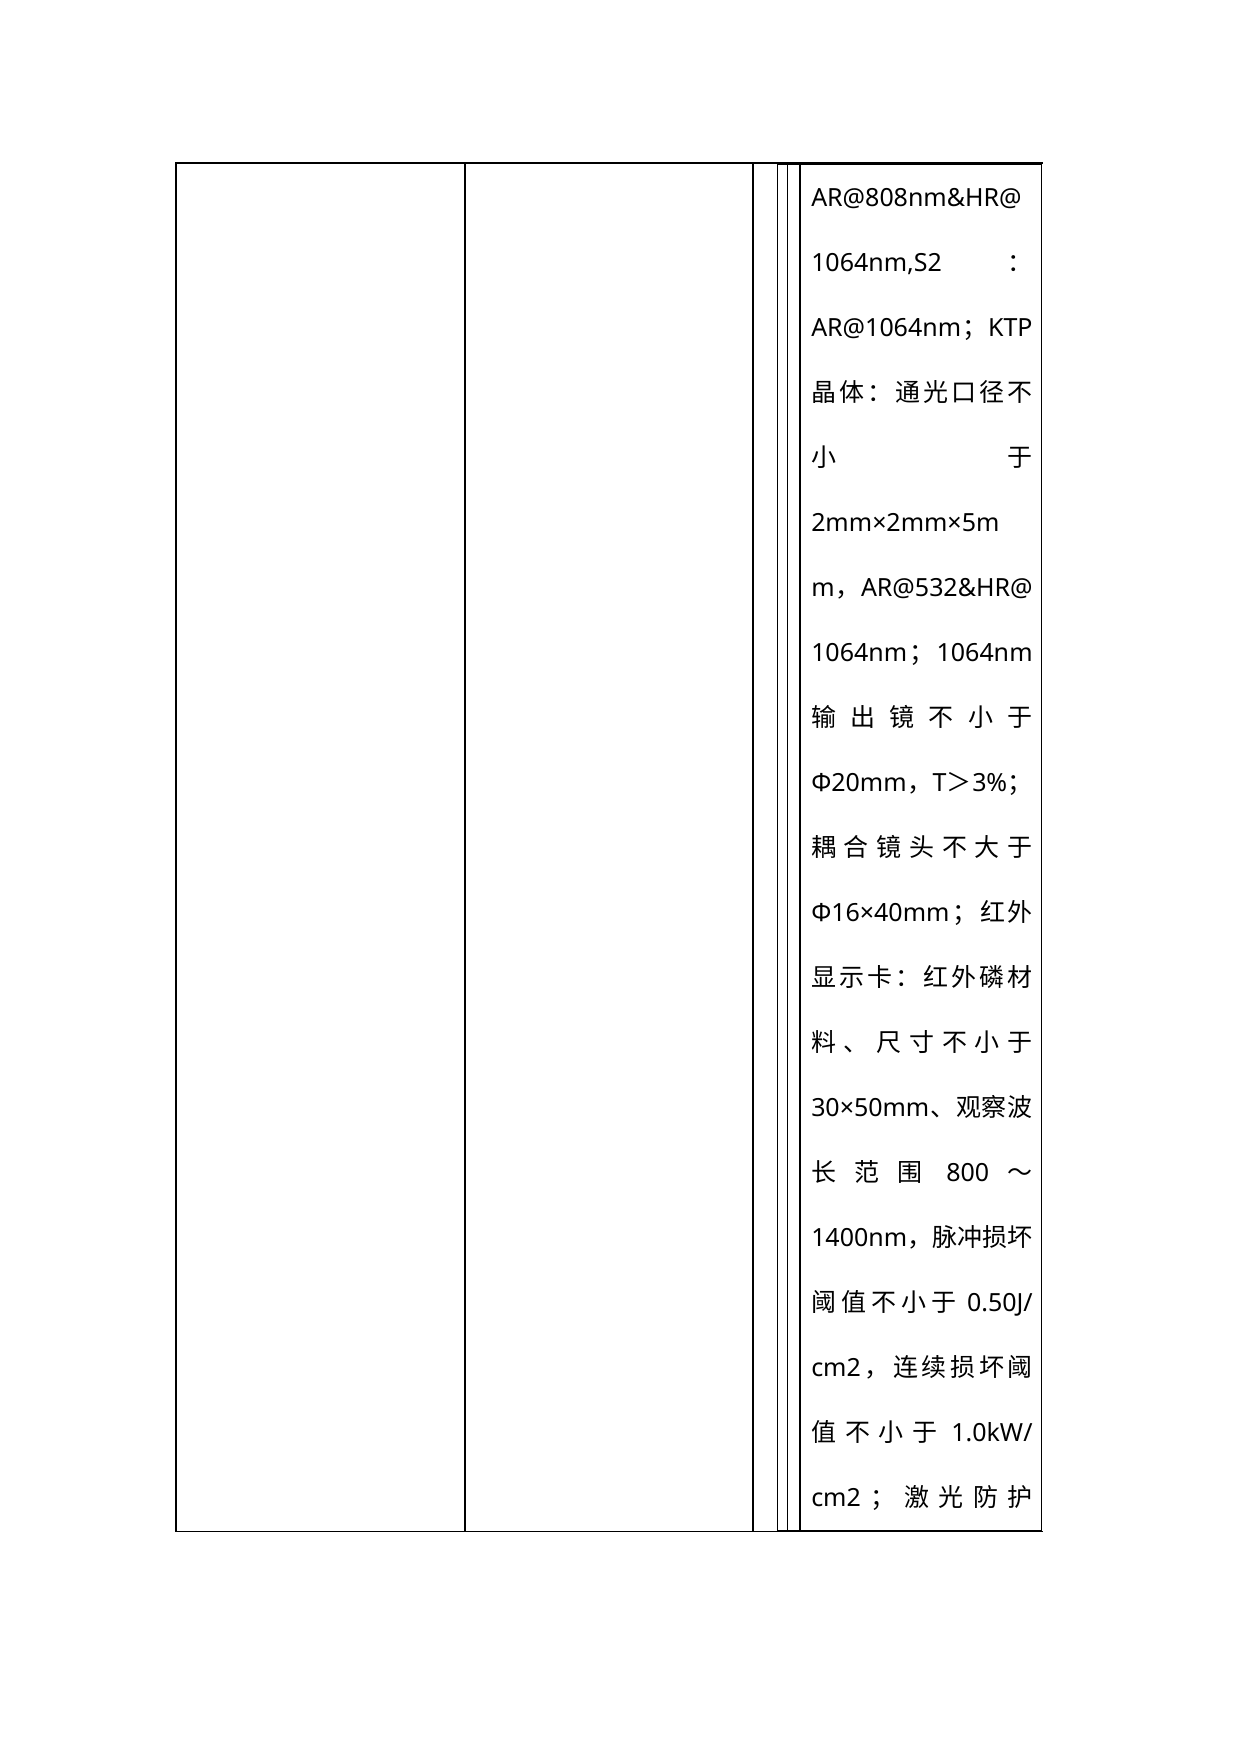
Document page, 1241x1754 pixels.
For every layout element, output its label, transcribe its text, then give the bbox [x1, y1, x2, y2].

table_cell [801, 165, 1041, 1530]
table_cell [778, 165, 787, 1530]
table_cell 1 [466, 164, 752, 1531]
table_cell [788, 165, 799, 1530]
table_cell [754, 164, 777, 1531]
table_cell [177, 164, 464, 1531]
